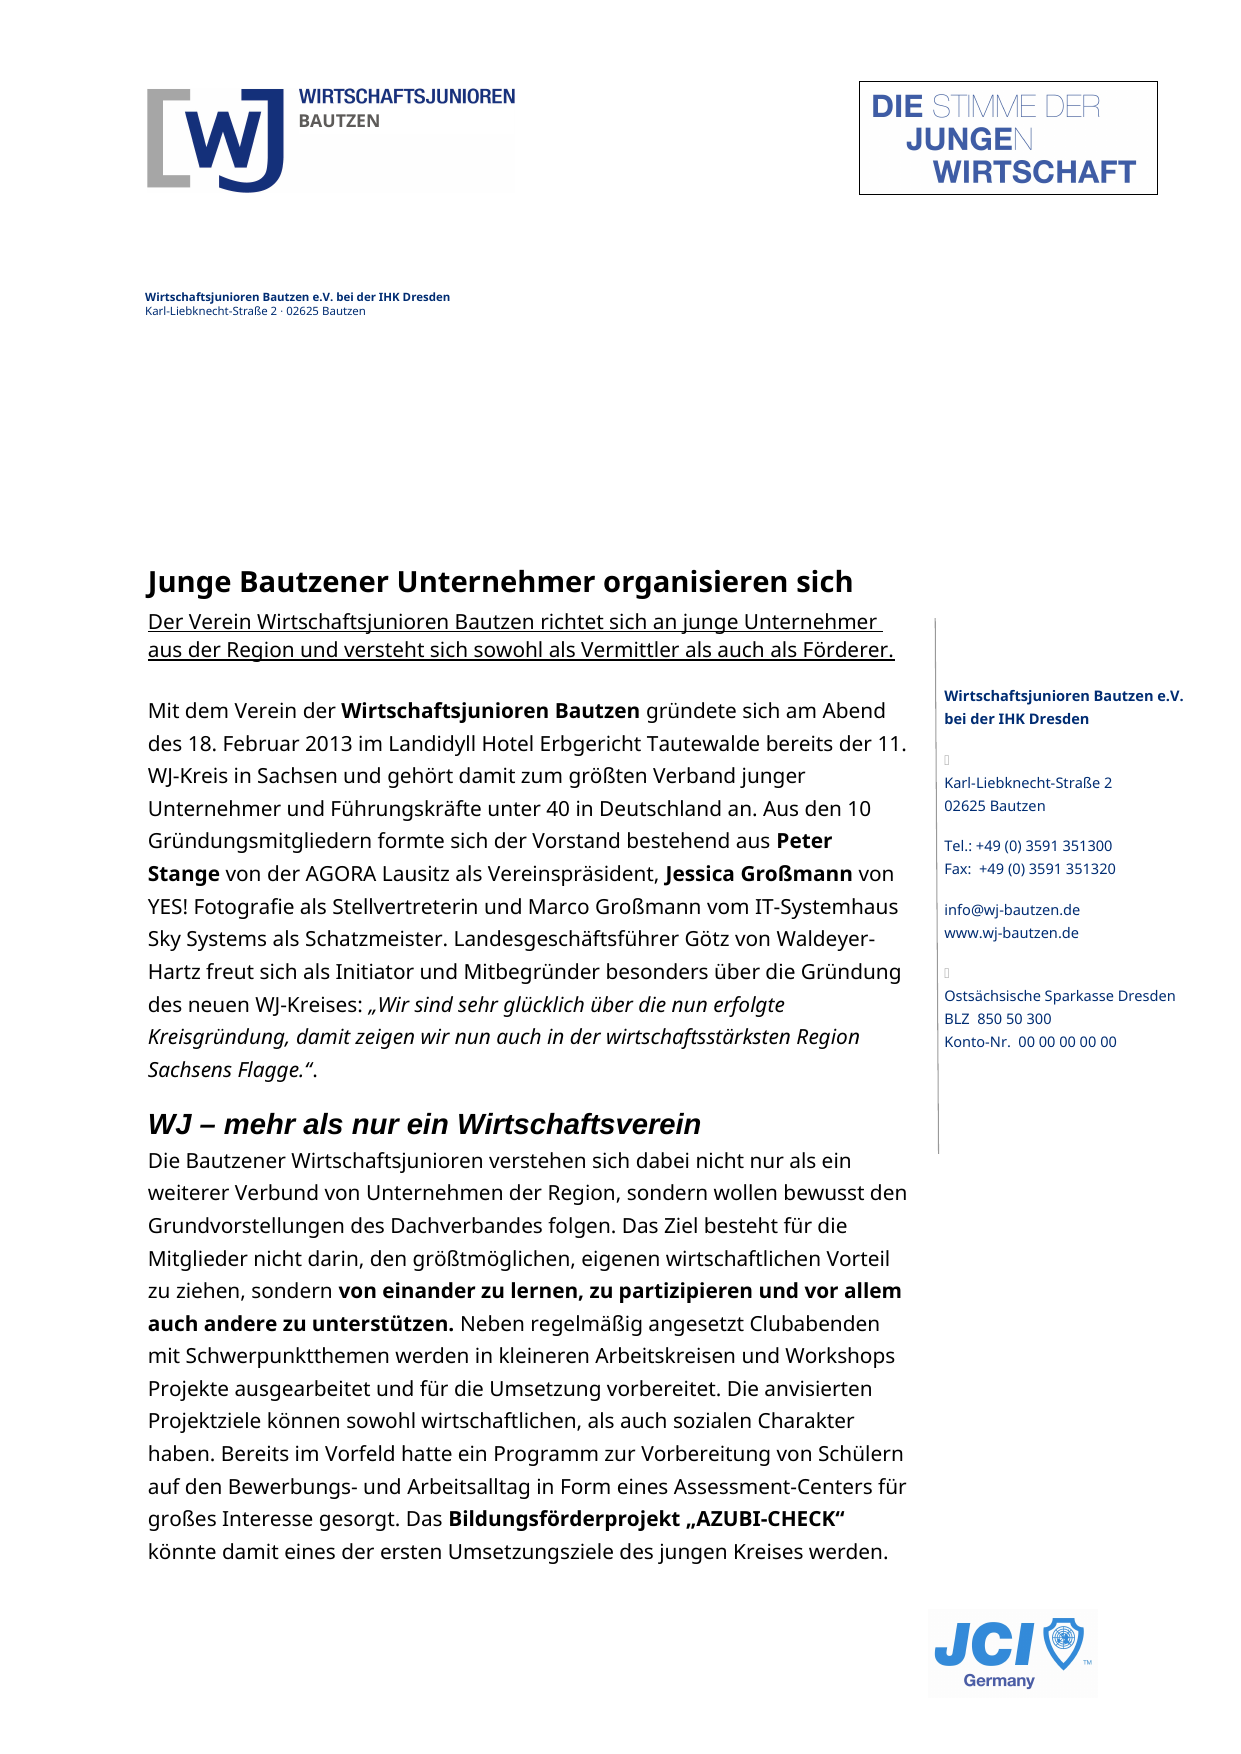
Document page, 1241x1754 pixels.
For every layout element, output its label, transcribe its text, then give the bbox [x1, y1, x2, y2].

subtitle WJ – mehr als nur ein Wirtschaftsverein [148, 1112, 909, 1139]
text Der Verein Wirtschaftsjunioren Bautzen richtet sich an junge Unternehmer aus der Region und versteht sich sowohl als Vermittler als auch als Förderer. [148, 607, 909, 664]
text Die Bautzener Wirtschaftsjunioren verstehen sich dabei nicht nur als ein weiterer Verbund von Unternehmen der Region, sondern wollen bewusst den Grundvorstellungen des Dachverbandes folgen. Das Ziel besteht für die Mitglieder nicht darin, den größtmöglichen, eigenen wirtschaftlichen Vorteil zu ziehen, sondern von einander zu lernen, zu partizipieren und vor allem auch andere zu unterstützen. Neben regelmäßig angesetzt Clubabenden mit Schwerpunktthemen werden in kleineren Arbeitskreisen und Workshops Projekte ausgearbeitet und für die Umsetzung vorbereitet. Die anvisierten Projektziele können sowohl wirtschaftlichen, als auch sozialen Charakter haben. Bereits im Vorfeld hatte ein Programm zur Vorbereitung von Schülern auf den Bewerbungs- und Arbeitsalltag in Form eines Assessment-Centers für großes Interesse gesorgt. Das Bildungsförderprojekt „AZUBI-CHECK“ könnte damit eines der ersten Umsetzungsziele des jungen Kreises werden. [148, 1146, 909, 1566]
picture [147, 88, 515, 193]
text Junge Bautzener Unternehmer organisieren sich [148, 561, 909, 601]
text Mit dem Verein der Wirtschaftsjunioren Bautzen gründete sich am Abend des 18. Februar 2013 im Landidyll Hotel Erbgericht Tautewalde bereits der 11. WJ-Kreis in Sachsen und gehört damit zum größten Verband junger Unternehmer und Führungskräfte unter 40 in Deutschland an. Aus den 10 Gründungsmitgliedern formte sich der Vorstand bestehend aus Peter Stange von der AGORA Lausitz als Vereinspräsident, Jessica Großmann von YES! Fotografie als Stellvertreterin und Marco Großmann vom IT-Systemhaus Sky Systems als Schatzmeister. Landesgeschäftsführer Götz von Waldeyer-Hartz freut sich als Initiator und Mitbegründer besonders über die Gründung des neuen WJ-Kreises: „Wir sind sehr glücklich über die nun erfolgte Kreisgründung, damit zeigen wir nun auch in der wirtschaftsstärksten Region Sachsens Flagge.“. [148, 696, 909, 1083]
picture [860, 82, 1157, 194]
picture [928, 1609, 1098, 1698]
